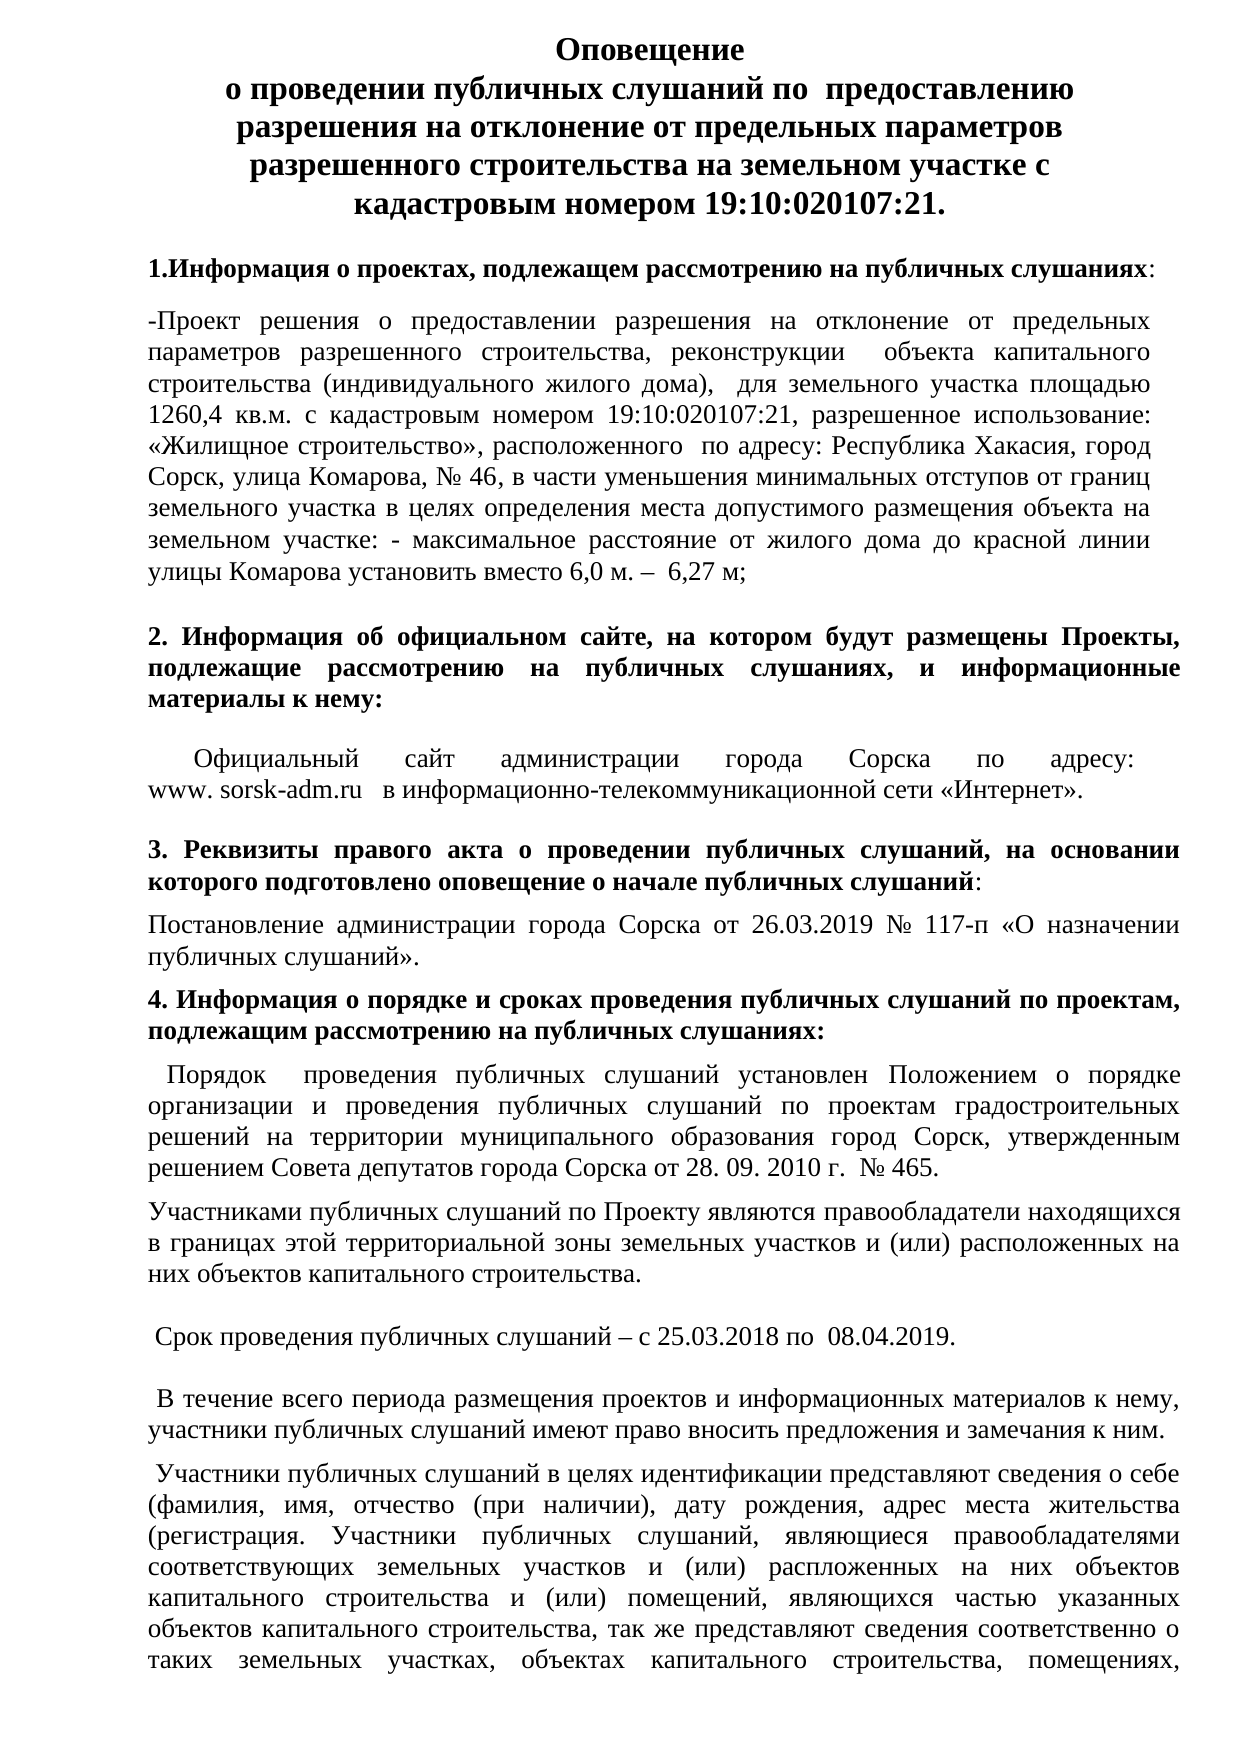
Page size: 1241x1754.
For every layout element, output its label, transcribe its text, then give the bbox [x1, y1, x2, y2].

text Оповещение [148, 29, 1152, 68]
text 2. Информация об официальном сайте, на котором будут размещены Проекты, подлежащие рассмотрению на публичных слушаниях, и информационные материалы к нему: [148, 619, 1181, 713]
text 4. Информация о порядке и сроках проведения публичных слушаний по проектам, подлежащим рассмотрению на публичных слушаниях: [148, 983, 1181, 1046]
text В течение всего периода размещения проектов и информационных материалов к нему, участники публичных слушаний имеют право вносить предложения и замечания к ним. [148, 1382, 1181, 1444]
text Срок проведения публичных слушаний – с 25.03.2018 по 08.04.2019. [148, 1320, 1181, 1351]
text Официальный сайт администрации города Сорска по адресу: www. sorsk-adm.ru в информационно-телекоммуникационной сети «Интернет». [148, 742, 1181, 804]
text 3. Реквизиты правого акта о проведении публичных слушаний, на основании которого подготовлено оповещение о начале публичных слушаний: [148, 834, 1181, 896]
text -Проект решения о предоставлении разрешения на отклонение от предельных параметров разрешенного строительства, реконструкции объекта капитального строительства (индивидуального жилого дома), для земельного участка площадью 1260,4 кв.м. с кадастровым номером 19:10:020107:21, разрешенное использование: «Жилищное строительство», расположенного по адресу: Республика Хакасия, город Сорск, улица Комарова, № 46, в части уменьшения минимальных отступов от границ земельного участка в целях определения места допустимого размещения объекта на земельном участке: - максимальное расстояние от жилого дома до красной линии улицы Комарова установить вместо 6,0 м. – 6,27 м; [148, 304, 1152, 587]
text о проведении публичных слушаний по предоставлению разрешения на отклонение от предельных параметров разрешенного строительства на земельном участке с кадастровым номером 19:10:020107:21. [148, 68, 1152, 221]
text Порядок проведения публичных слушаний установлен Положением о порядке организации и проведения публичных слушаний по проектам градостроительных решений на территории муниципального образования город Сорск, утвержденным решением Совета депутатов города Сорска от 28. 09. 2010 г. № 465. [148, 1058, 1181, 1183]
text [148, 1457, 1181, 1675]
text Участниками публичных слушаний по Проекту являются правообладатели находящихся в границах этой территориальной зоны земельных участков и (или) расположенных на них объектов капитального строительства. [148, 1195, 1181, 1288]
text Постановление администрации города Сорска от 26.03.2019 № 117-п «О назначении публичных слушаний». [148, 908, 1181, 971]
text 1.Информация о проектах, подлежащем рассмотрению на публичных слушаниях: [148, 252, 1181, 283]
